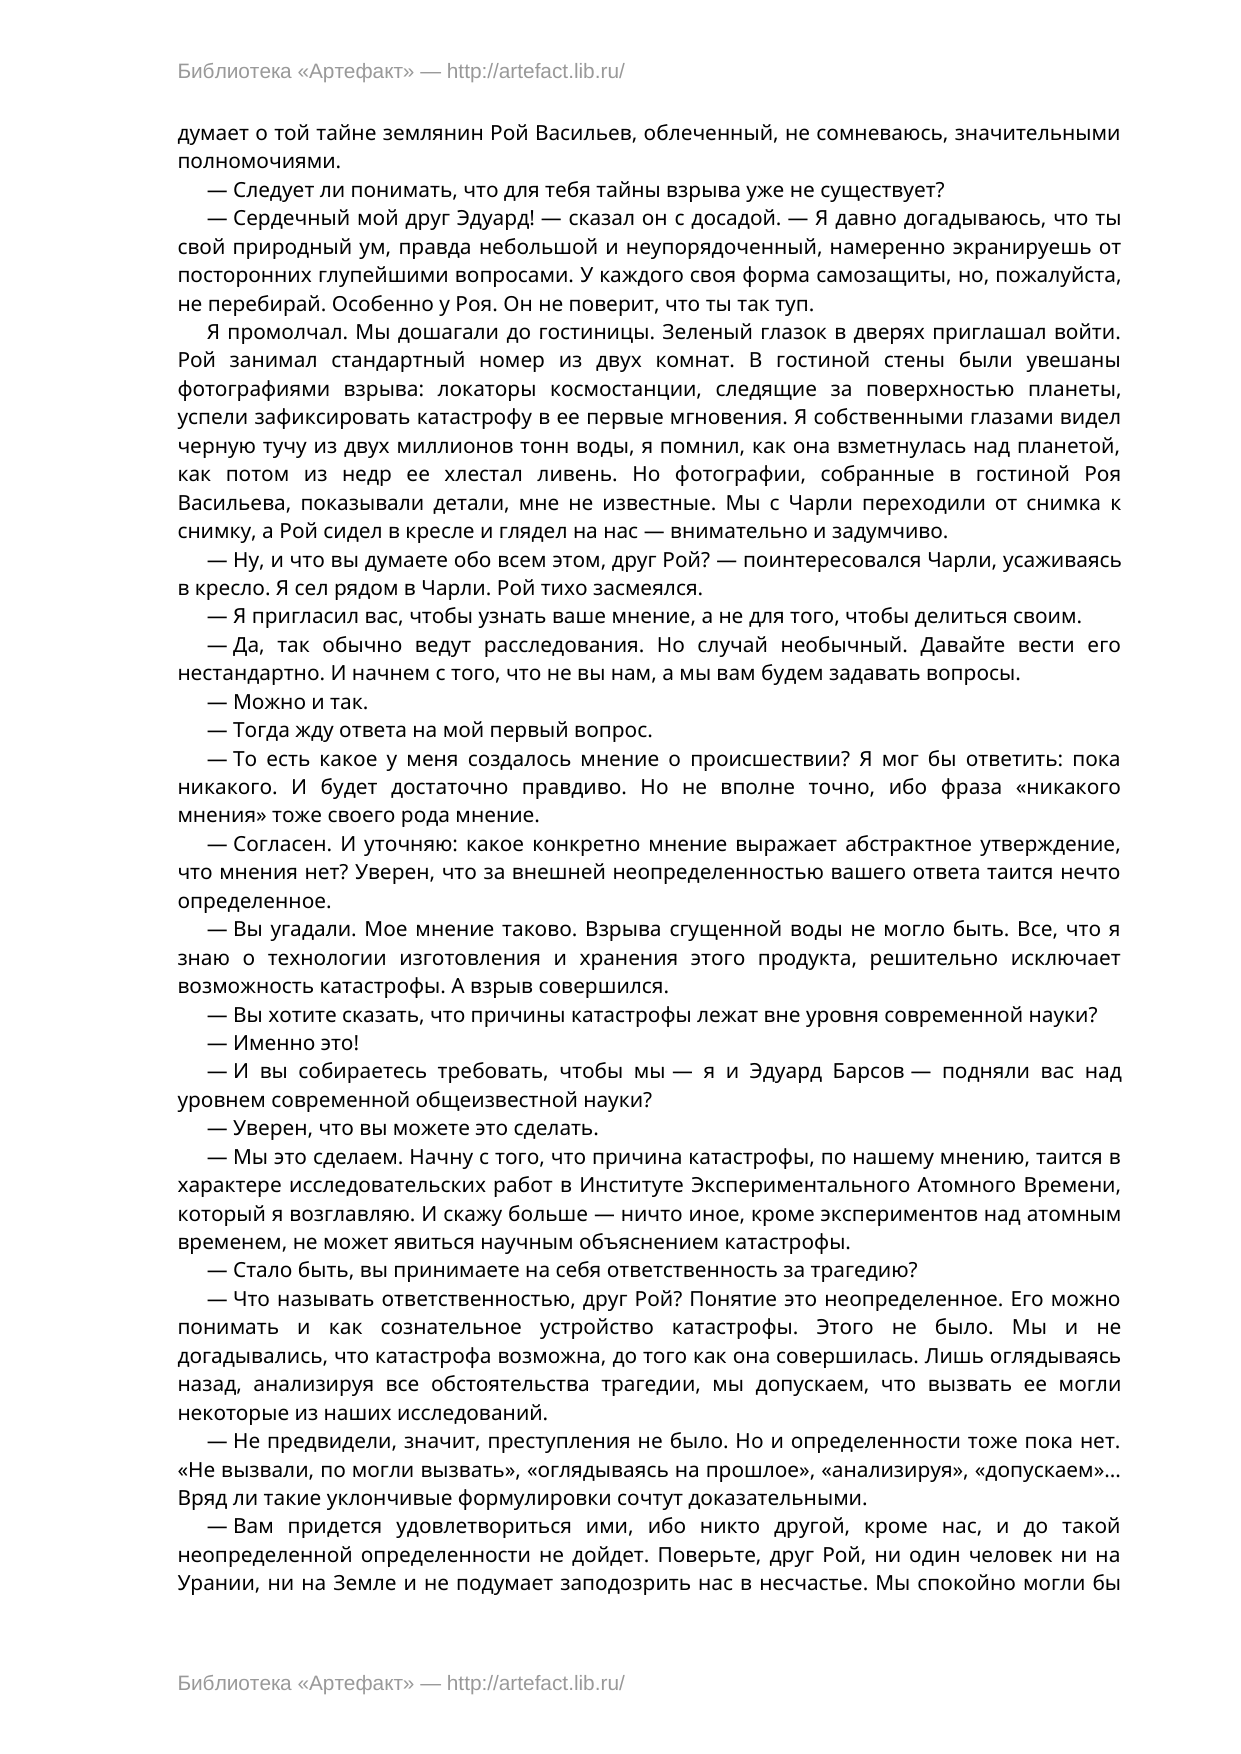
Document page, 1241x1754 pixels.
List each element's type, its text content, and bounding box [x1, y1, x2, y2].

text — Я пригласил вас, чтобы узнать ваше мнение, а не для того, чтобы делиться своим. [177, 602, 1122, 630]
text — Именно это! [177, 1028, 1122, 1057]
text — Не предвидели, значит, преступления не было. Но и определенности тоже пока нет. «Не вызвали, по могли вызвать», «оглядываясь на прошлое», «анализируя», «допускаем»... Вряд ли такие уклончивые формулировки сочтут доказательными. [177, 1426, 1122, 1512]
text — Да, так обычно ведут расследования. Но случай необычный. Давайте вести его нестандартно. И начнем с того, что не вы нам, а мы вам будем задавать вопросы. [177, 630, 1122, 687]
text — Тогда жду ответа на мой первый вопрос. [177, 715, 1122, 744]
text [177, 1512, 1122, 1597]
text — Вы угадали. Мое мнение таково. Взрыва сгущенной воды не могло быть. Все, что я знаю о технологии изготовления и хранения этого продукта, решительно исключает возможность катастрофы. А взрыв совершился. [177, 914, 1122, 1000]
text — Ну, и что вы думаете обо всем этом, друг Рой? — поинтересовался Чарли, усаживаясь в кресло. Я сел рядом в Чарли. Рой тихо засмеялся. [177, 545, 1122, 602]
text — Согласен. И уточняю: какое конкретно мнение выражает абстрактное утверждение, что мнения нет? Уверен, что за внешней неопределенностью вашего ответа таится нечто определенное. [177, 829, 1122, 914]
text — Мы это сделаем. Начну с того, что причина катастрофы, по нашему мнению, таится в характере исследовательских работ в Институте Экспериментального Атомного Времени, который я возглавляю. И скажу больше — ничто иное, кроме экспериментов над атомным временем, не может явиться научным объяснением катастрофы. [177, 1142, 1122, 1256]
text — Вы хотите сказать, что причины катастрофы лежат вне уровня современной науки? [177, 1000, 1122, 1028]
text — Что называть ответственностью, друг Рой? Понятие это неопределенное. Его можно понимать и как сознательное устройство катастрофы. Этого не было. Мы и не догадывались, что катастрофа возможна, до того как она совершилась. Лишь оглядываясь назад, анализируя все обстоятельства трагедии, мы допускаем, что вызвать ее могли некоторые из наших исследований. [177, 1284, 1122, 1426]
text Я промолчал. Мы дошагали до гостиницы. Зеленый глазок в дверях приглашал войти. Рой занимал стандартный номер из двух комнат. В гостиной стены были увешаны фотографиями взрыва: локаторы космостанции, следящие за поверхностью планеты, успели зафиксировать катастрофу в ее первые мгновения. Я собственными глазами видел черную тучу из двух миллионов тонн воды, я помнил, как она взметнулась над планетой, как потом из недр ее хлестал ливень. Но фотографии, собранные в гостиной Роя Васильева, показывали детали, мне не известные. Мы с Чарли переходили от снимка к снимку, а Рой сидел в кресле и глядел на нас — внимательно и задумчиво. [177, 317, 1122, 545]
text — Следует ли понимать, что для тебя тайны взрыва уже не существует? [177, 175, 1122, 203]
text — То есть какое у меня создалось мнение о происшествии? Я мог бы ответить: пока никакого. И будет достаточно правдиво. Но не вполне точно, ибо фраза «никакого мнения» тоже своего рода мнение. [177, 744, 1122, 829]
text — Стало быть, вы принимаете на себя ответственность за трагедию? [177, 1256, 1122, 1284]
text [177, 118, 1122, 175]
text — Уверен, что вы можете это сделать. [177, 1113, 1122, 1142]
text — Можно и так. [177, 687, 1122, 715]
text — Сердечный мой друг Эдуард! — сказал он с досадой. — Я давно догадываюсь, что ты свой природный ум, правда небольшой и неупорядоченный, намеренно экранируешь от посторонних глупейшими вопросами. У каждого своя форма самозащиты, но, пожалуйста, не перебирай. Особенно у Роя. Он не поверит, что ты так туп. [177, 203, 1122, 317]
text — И вы собираетесь требовать, чтобы мы — я и Эдуард Барсов — подняли вас над уровнем современной общеизвестной науки? [177, 1057, 1122, 1113]
